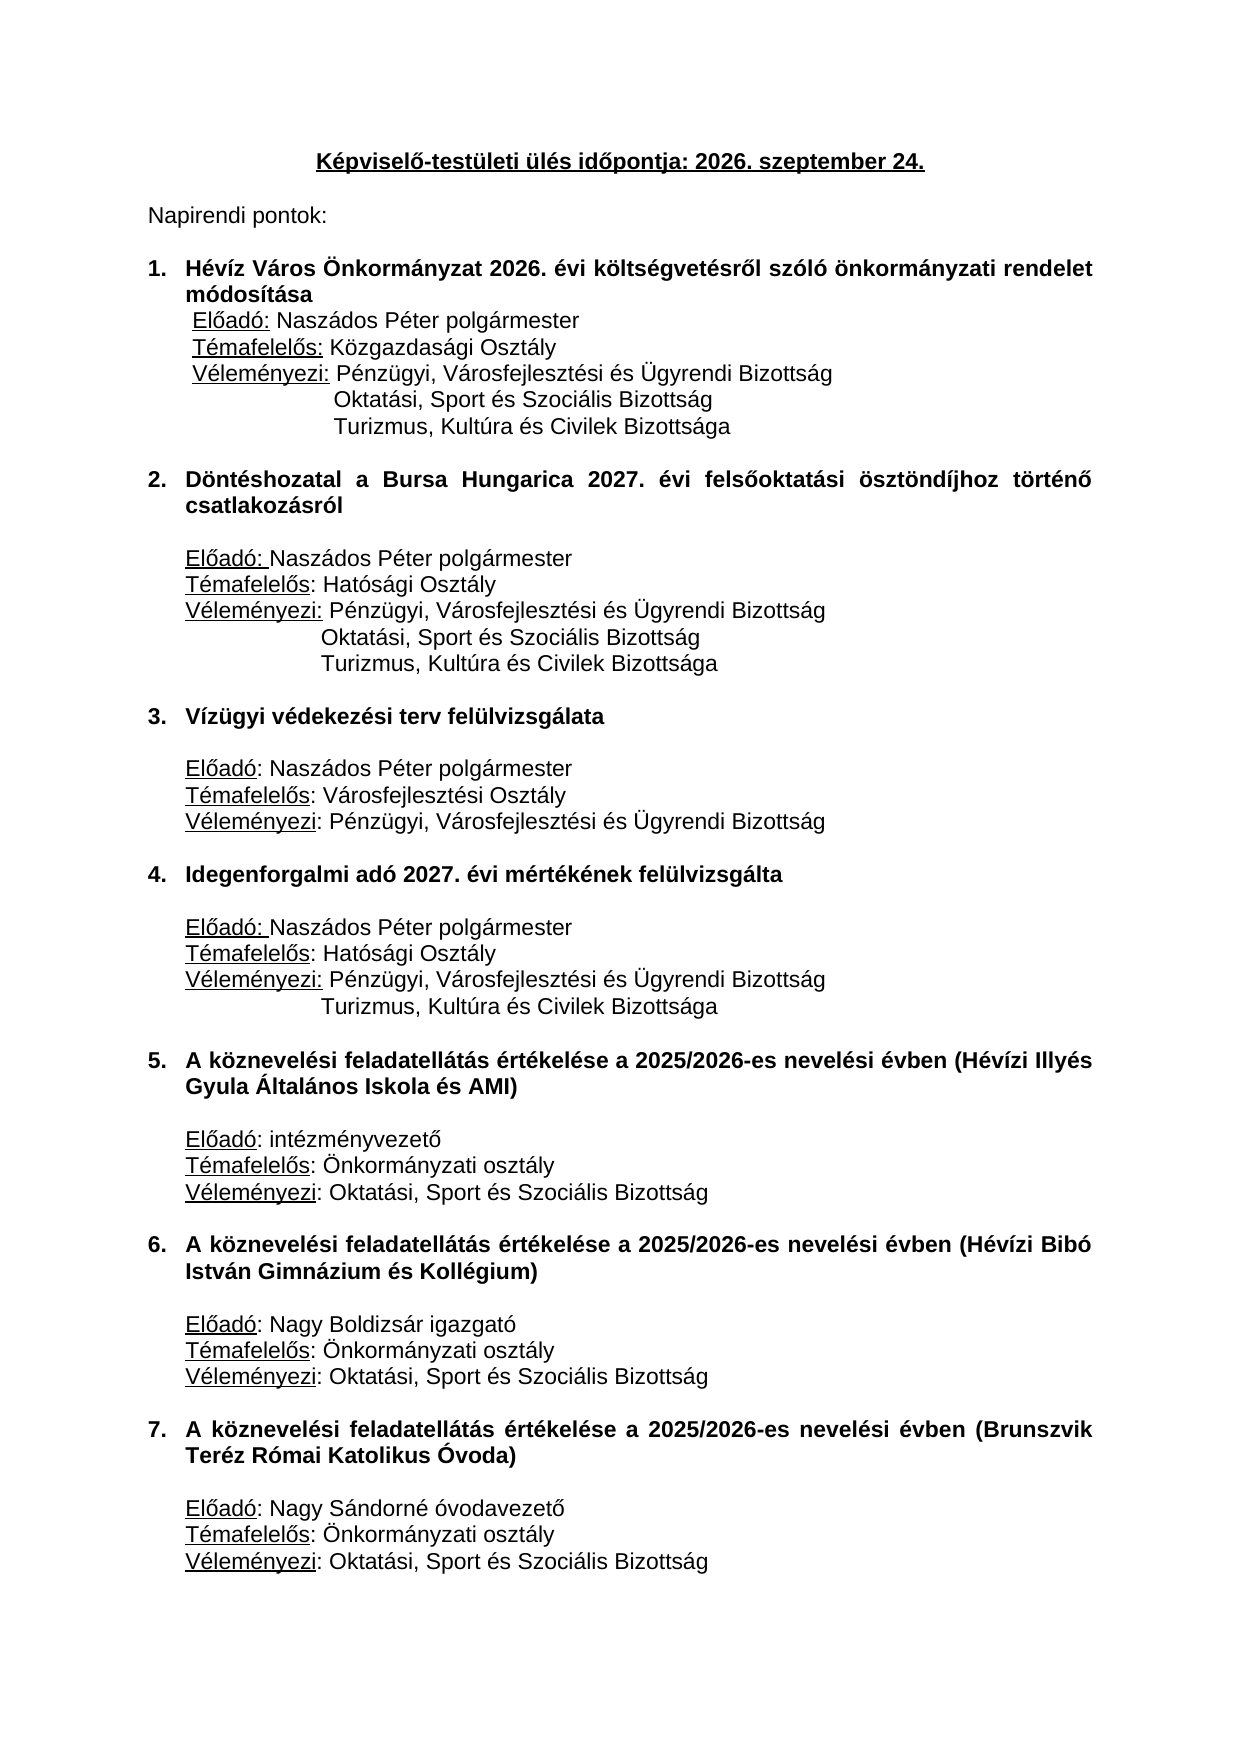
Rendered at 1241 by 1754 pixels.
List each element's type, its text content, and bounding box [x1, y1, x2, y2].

text Oktatási, Sport és Szociális Bizottság [295, 624, 1093, 650]
text Előadó: Nagy Sándorné óvodavezető [185, 1495, 1093, 1521]
text Oktatási, Sport és Szociális Bizottság [295, 386, 1093, 413]
text Előadó: Naszádos Péter polgármester [148, 544, 1093, 571]
list Vízügyi védekezési terv felülvizsgálata [148, 703, 1093, 729]
text Turizmus, Kultúra és Civilek Bizottsága [221, 650, 1093, 676]
text Véleményezi: Pénzügyi, Városfejlesztési és Ügyrendi Bizottság [148, 808, 1093, 834]
text Témafelelős: Hatósági Osztály [148, 940, 1093, 966]
text Véleményezi: Oktatási, Sport és Szociális Bizottság [148, 1179, 1093, 1205]
text Turizmus, Kultúra és Civilek Bizottsága [221, 993, 1093, 1019]
text Előadó: Naszádos Péter polgármester [192, 307, 1093, 334]
list Döntéshozatal a Bursa Hungarica 2027. évi felsőoktatási ösztöndíjhoz történő csatlakozásról [148, 466, 1093, 518]
list A köznevelési feladatellátás értékelése a 2025/2026-es nevelési évben (Brunszvik Teréz Római Katolikus Óvoda) [148, 1416, 1093, 1469]
list A köznevelési feladatellátás értékelése a 2025/2026-es nevelési évben (Hévízi Illyés Gyula Általános Iskola és AMI) [148, 1047, 1093, 1100]
list A köznevelési feladatellátás értékelése a 2025/2026-es nevelési évben (Hévízi Bibó István Gimnázium és Kollégium) [148, 1231, 1093, 1284]
text Előadó: Naszádos Péter polgármester [148, 755, 1093, 782]
text Véleményezi: Oktatási, Sport és Szociális Bizottság [148, 1363, 1093, 1389]
text Előadó: Naszádos Péter polgármester [148, 913, 1093, 940]
text Témafelelős: Önkormányzati osztály [185, 1152, 1093, 1179]
text Véleményezi: Oktatási, Sport és Szociális Bizottság [148, 1548, 1093, 1574]
text Témafelelős: Közgazdasági Osztály [192, 334, 1093, 360]
text Véleményezi: Pénzügyi, Városfejlesztési és Ügyrendi Bizottság [192, 360, 1093, 386]
text Témafelelős: Hatósági Osztály [148, 571, 1093, 597]
text Turizmus, Kultúra és Civilek Bizottsága [118, 413, 1093, 439]
text Témafelelős: Városfejlesztési Osztály [148, 782, 1093, 808]
text Véleményezi: Pénzügyi, Városfejlesztési és Ügyrendi Bizottság [148, 966, 1093, 993]
list Hévíz Város Önkormányzat 2026. évi költségvetésről szóló önkormányzati rendelet módosítása [148, 255, 1093, 307]
list Idegenforgalmi adó 2027. évi mértékének felülvizsgálta [148, 861, 1093, 887]
text Napirendi pontok: [148, 202, 1093, 228]
text Előadó: intézményvezető [185, 1126, 1093, 1152]
text Képviselő-testületi ülés időpontja: 2026. szeptember 24. [148, 148, 1093, 174]
text Témafelelős: Önkormányzati osztály [185, 1521, 1093, 1548]
text Témafelelős: Önkormányzati osztály [185, 1337, 1093, 1363]
text Véleményezi: Pénzügyi, Városfejlesztési és Ügyrendi Bizottság [148, 597, 1093, 624]
text Előadó: Nagy Boldizsár igazgató [185, 1311, 1093, 1337]
